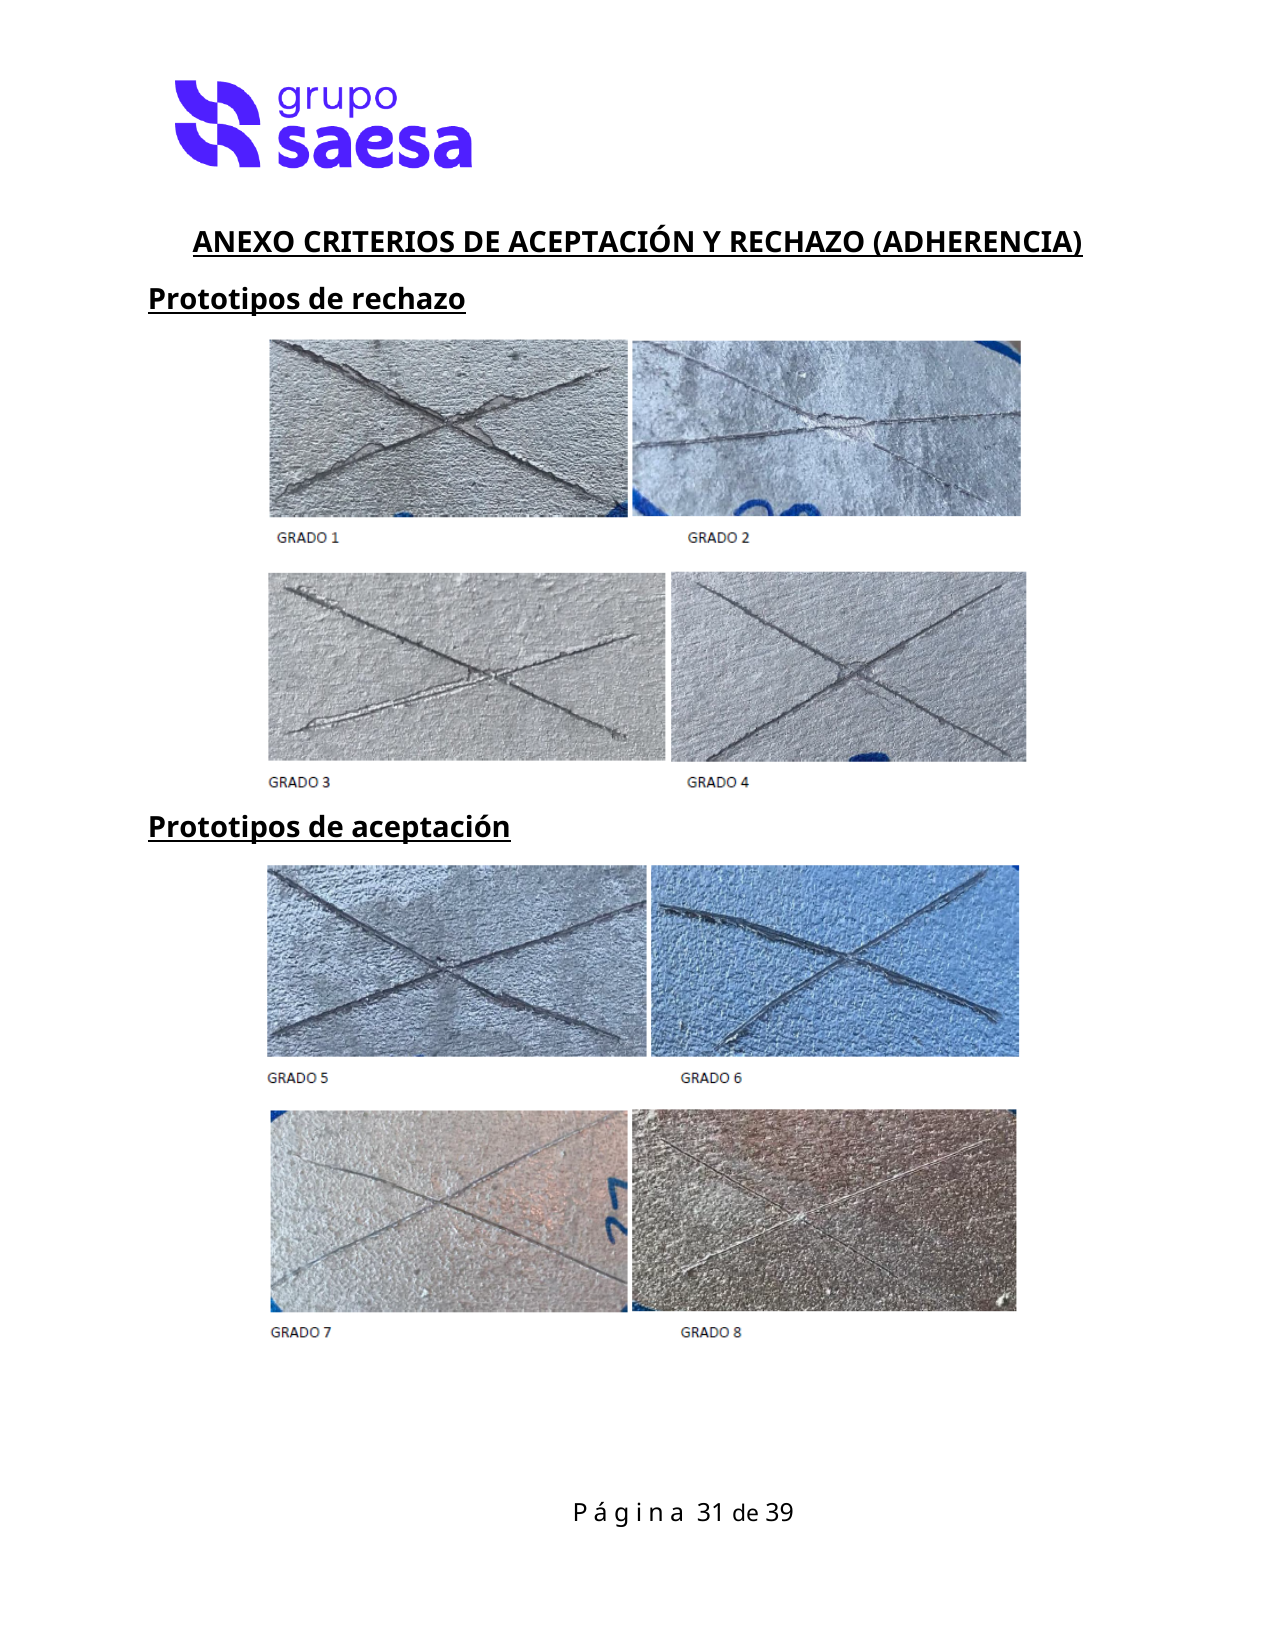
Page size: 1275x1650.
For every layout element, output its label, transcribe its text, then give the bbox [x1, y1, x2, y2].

picture [265, 863, 1026, 1090]
text Prototipos de rechazo [148, 278, 1127, 318]
text Prototipos de aceptación [148, 807, 1127, 846]
picture [265, 566, 1031, 791]
text ANEXO CRITERIOS DE ACEPTACIÓN Y RECHAZO (ADHERENCIA) [148, 221, 1127, 261]
picture [265, 335, 1029, 551]
picture [265, 1106, 1021, 1342]
